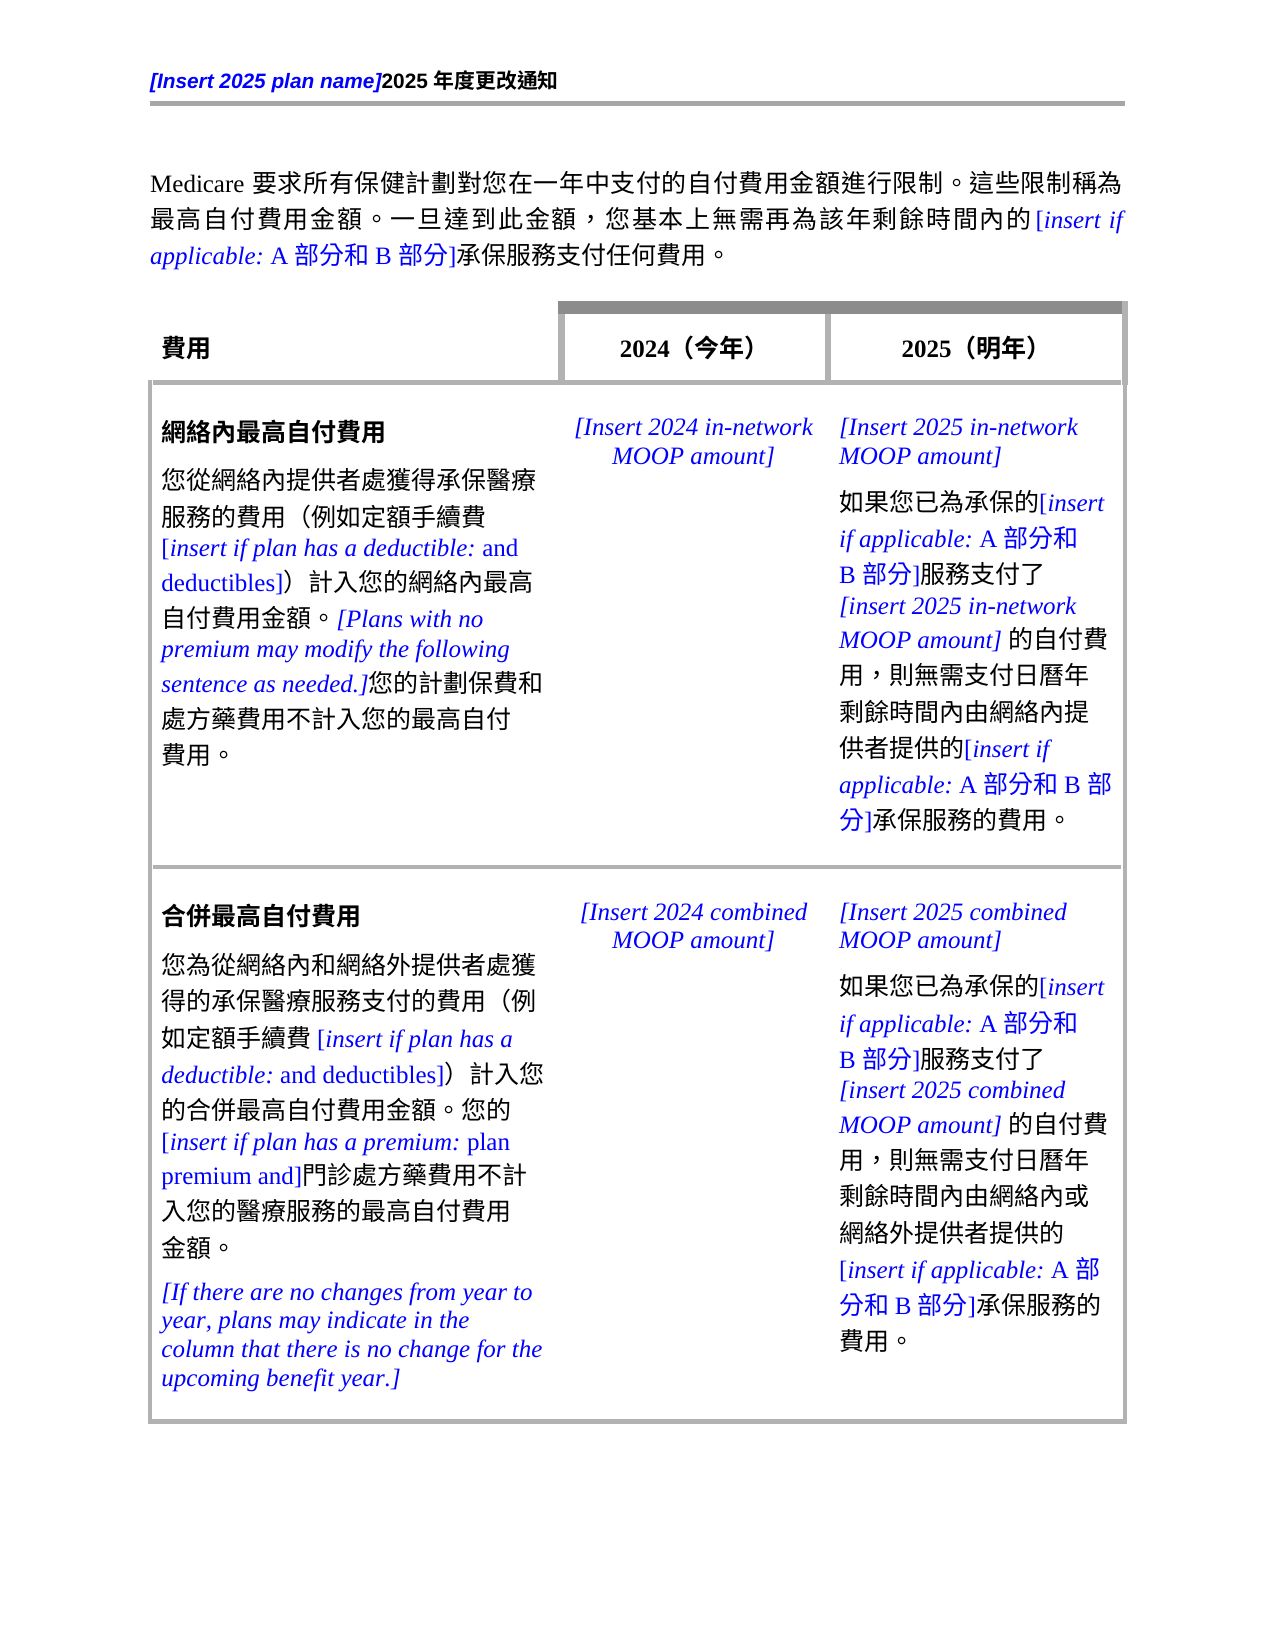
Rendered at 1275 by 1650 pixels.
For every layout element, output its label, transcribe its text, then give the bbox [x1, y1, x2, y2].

table_header 2024（今年） [565, 314, 825, 380]
table_cell [Insert 2025 in-network MOOP amount] 如果您已為承保的[insert if applicable: A 部分和 B 部分]服務支付了 [insert 2025 in-network MOOP amount] 的自付費用，則無需支付日曆年剩餘時間內由網絡內提供者提供的[insert if applicable: A 部分和 B 部分]承保服務的費用。 [828, 380, 1123, 864]
text Medicare 要求所有保健計劃對您在一年中支付的自付費用金額進行限制。這些限制稱為最高自付費用金額。一旦達到此金額，您基本上無需再為該年剩餘時間內的[insert if applicable: A 部分和 B 部分]承保服務支付任何費用。 [150, 163, 1125, 272]
table_header 2025（明年） [831, 314, 1122, 380]
table_cell 合併最高自付費用 您為從網絡內和網絡外提供者處獲得的承保醫療服務支付的費用（例如定額手續費 [insert if plan has a deductible: and deductibles]）計入您的合併最高自付費用金額。您的[insert if plan has a premium: plan premium and]門診處方藥費用不計入您的醫療服務的最高自付費用 金額。 [If there are no changes from year to year, plans may indicate in the column that there is no change for the upcoming benefit year.] [152, 866, 561, 1419]
table_cell [Insert 2025 combined MOOP amount] 如果您已為承保的[insert if applicable: A 部分和 B 部分]服務支付了 [insert 2025 combined MOOP amount] 的自付費用，則無需支付日曆年剩餘時間內由網絡內或網絡外提供者提供的[insert if applicable: A 部分和 B 部分]承保服務的費用。 [828, 865, 1123, 1419]
table_cell [Insert 2024 in-network MOOP amount] [561, 385, 828, 864]
table_cell [Insert 2024 combined MOOP amount] [561, 869, 828, 1419]
table_header 費用 [150, 301, 558, 380]
table_cell 網絡內最高自付費用 您從網絡內提供者處獲得承保醫療服務的費用（例如定額手續費 [insert if plan has a deductible: and deductibles]）計入您的網絡內最高自付費用金額。[Plans with no premium may modify the following sentence as needed.]您的計劃保費和處方藥費用不計入您的最高自付 費用。 [152, 381, 561, 864]
